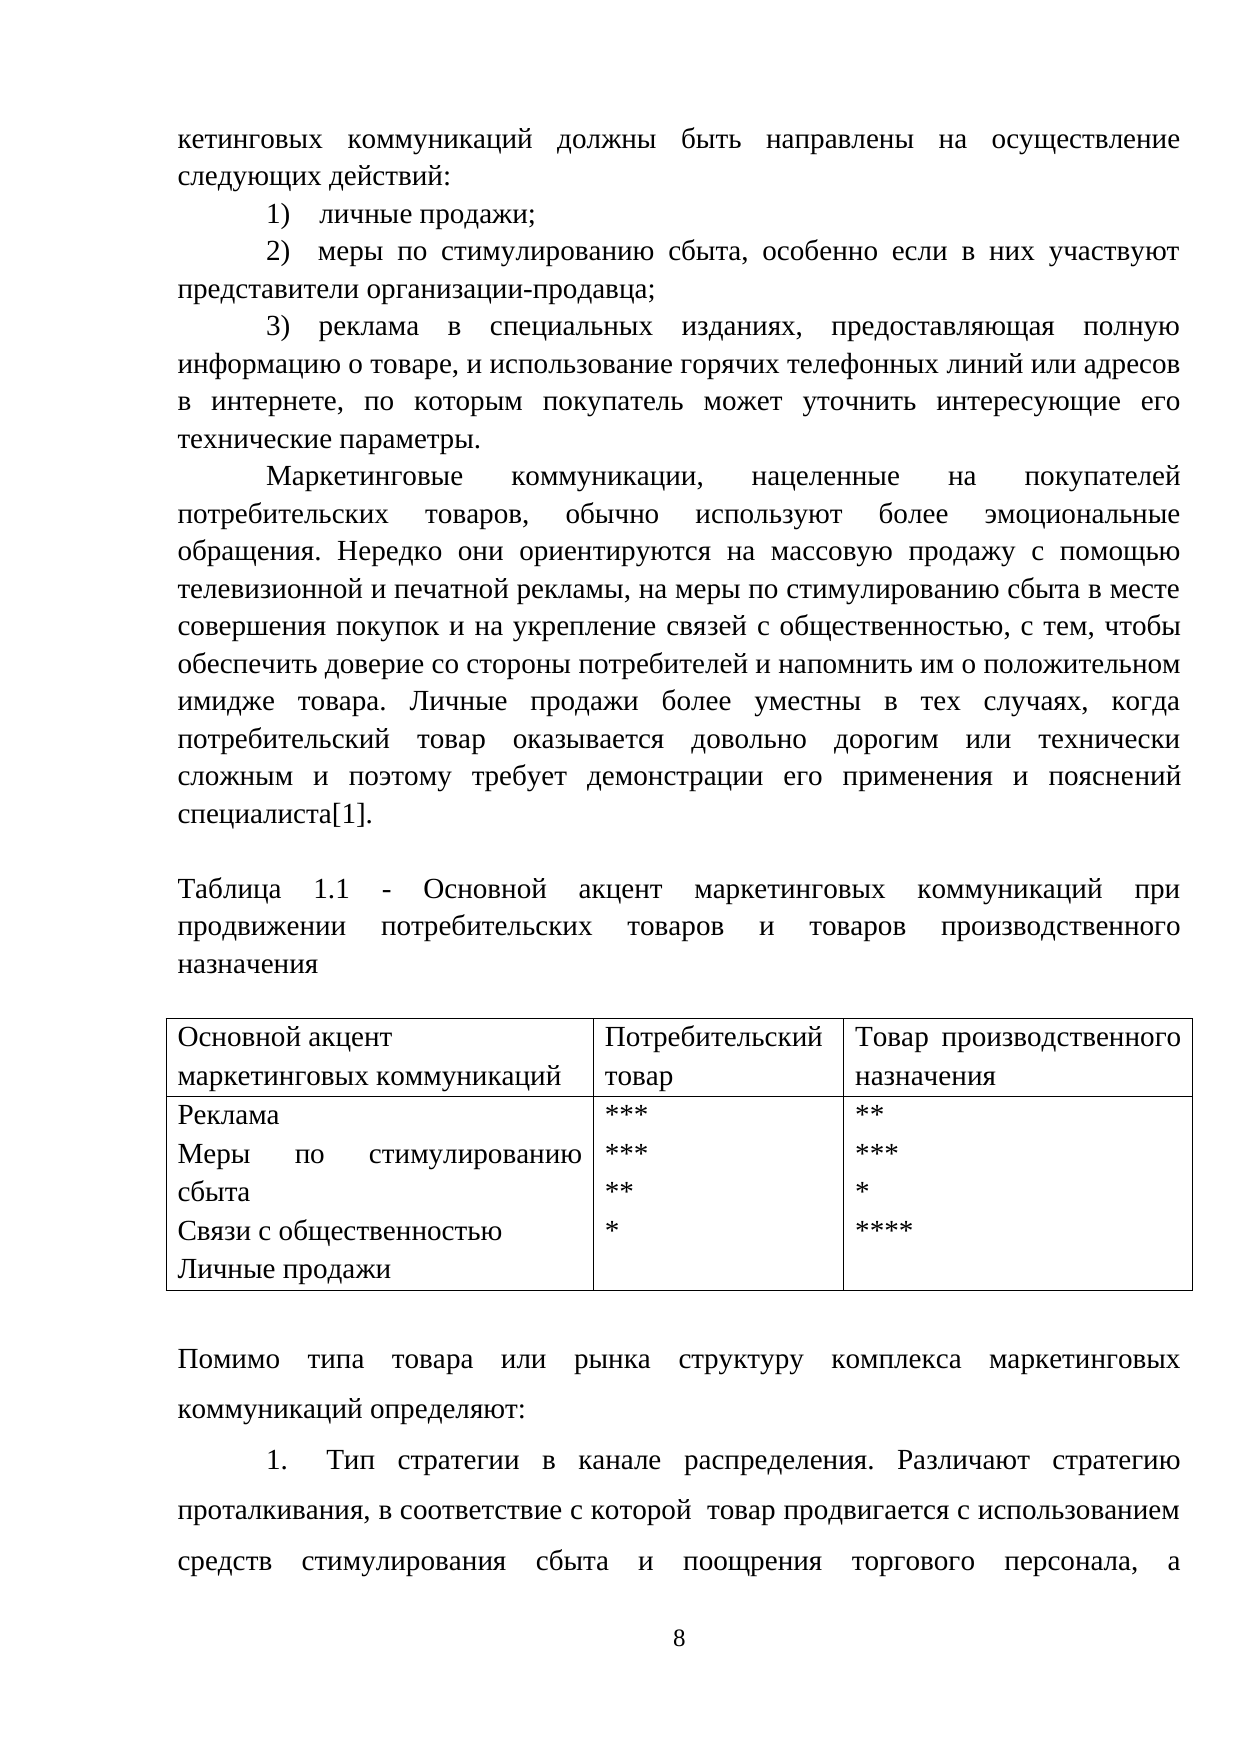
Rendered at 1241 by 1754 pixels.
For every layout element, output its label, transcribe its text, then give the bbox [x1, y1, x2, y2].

table_cell *** *** ** * [594, 1097, 843, 1290]
table_header Основной акцент маркетинговых коммуникаций [167, 1019, 593, 1096]
text Помимо типа товара или рынка структуру комплекса маркетинговых коммуникаций определяют: [177, 1341, 1181, 1425]
table_cell Реклама Меры по стимулированию сбыта Связи с общественностью Личные продажи [167, 1097, 593, 1290]
text Таблица 1.1 - Основной акцент маркетинговых коммуникаций при продвижении потребительских товаров и товаров производственного назначения [177, 868, 1181, 981]
text 3) реклама в специальных изданиях, предоставляющая полную информацию о товаре, и использование горячих телефонных линий или адресов в интернете, по которым покупатель может уточнить интересующие его технические параметры. [177, 306, 1181, 456]
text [177, 118, 1181, 193]
table_header Товар производственного назначения [844, 1019, 1192, 1096]
table_header Потребительский товар [594, 1019, 843, 1096]
text 1) личные продажи; [177, 193, 1181, 231]
text 2) меры по стимулированию сбыта, особенно если в них участвуют представители организации-продавца; [177, 231, 1181, 306]
text Маркетинговые коммуникации, нацеленные на покупателей потребительских товаров, обычно используют более эмоциональные обращения. Нередко они ориентируются на массовую продажу с помощью телевизионной и печатной рекламы, на меры по стимулированию сбыта в месте совершения покупок и на укрепление связей с общественностью, с тем, чтобы обеспечить доверие со стороны потребителей и напомнить им о положительном имидже товара. Личные продажи более уместны в тех случаях, когда потребительский товар оказывается довольно дорогим или технически сложным и поэтому требует демонстрации его применения и пояснений специалиста[1]. [177, 456, 1181, 831]
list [177, 1442, 1181, 1576]
table_cell ** *** * **** [844, 1097, 1192, 1290]
